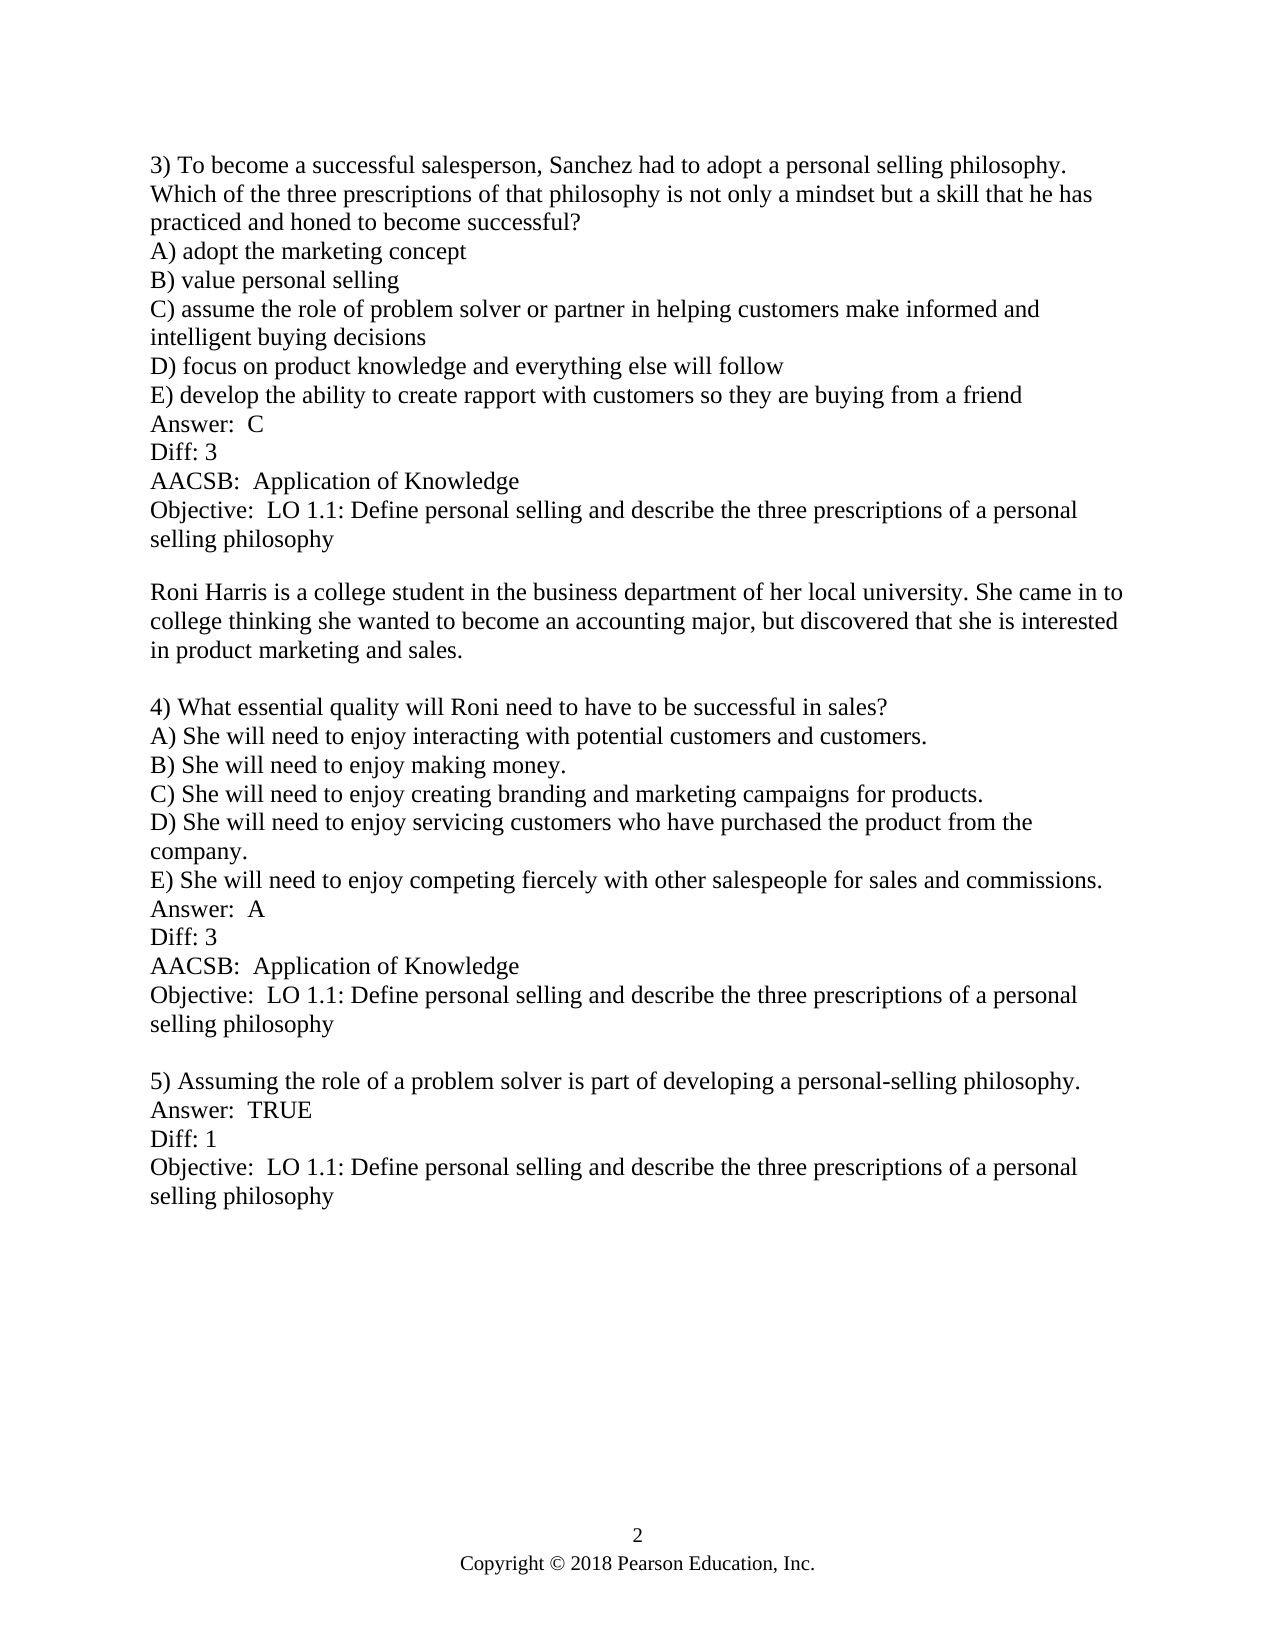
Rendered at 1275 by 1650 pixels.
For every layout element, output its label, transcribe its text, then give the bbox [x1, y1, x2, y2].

text C) She will need to enjoy creating branding and marketing campaigns for products. [150, 779, 1125, 807]
text D) focus on product knowledge and everything else will follow [150, 351, 1125, 380]
text 3) To become a successful salesperson, Sanchez had to adopt a personal selling philosophy. Which of the three prescriptions of that philosophy is not only a mindset but a skill that he has practiced and honed to become successful? [150, 150, 1125, 236]
text A) She will need to enjoy interacting with potential customers and customers. [150, 721, 1125, 750]
text Diff: 3 [150, 922, 1125, 951]
text Objective: LO 1.1: Define personal selling and describe the three prescriptions of a personal selling philosophy [150, 980, 1125, 1037]
text A) adopt the marketing concept [150, 236, 1125, 265]
text Roni Harris is a college student in the business department of her local university. She came in to college thinking she wanted to become an accounting major, but discovered that she is interested in product marketing and sales. [150, 577, 1125, 664]
text 4) What essential quality will Roni need to have to be successful in sales? [150, 692, 1125, 721]
text E) She will need to enjoy competing fiercely with other salespeople for sales and commissions. [150, 865, 1125, 894]
text Answer: TRUE [150, 1095, 1125, 1124]
text Objective: LO 1.1: Define personal selling and describe the three prescriptions of a personal selling philosophy [150, 495, 1125, 552]
text D) She will need to enjoy servicing customers who have purchased the product from the company. [150, 807, 1125, 865]
text Diff: 3 [150, 437, 1125, 466]
text C) assume the role of problem solver or partner in helping customers make informed and intelligent buying decisions [150, 294, 1125, 351]
text E) develop the ability to create rapport with customers so they are buying from a friend [150, 380, 1125, 409]
text Diff: 1 [150, 1124, 1125, 1152]
text Objective: LO 1.1: Define personal selling and describe the three prescriptions of a personal selling philosophy [150, 1152, 1125, 1210]
text 5) Assuming the role of a problem solver is part of developing a personal-selling philosophy. [150, 1066, 1125, 1095]
text Answer: C [150, 409, 1125, 437]
text B) She will need to enjoy making money. [150, 750, 1125, 779]
text B) value personal selling [150, 265, 1125, 294]
text AACSB: Application of Knowledge [150, 951, 1125, 980]
text AACSB: Application of Knowledge [150, 466, 1125, 495]
text Answer: A [150, 894, 1125, 922]
